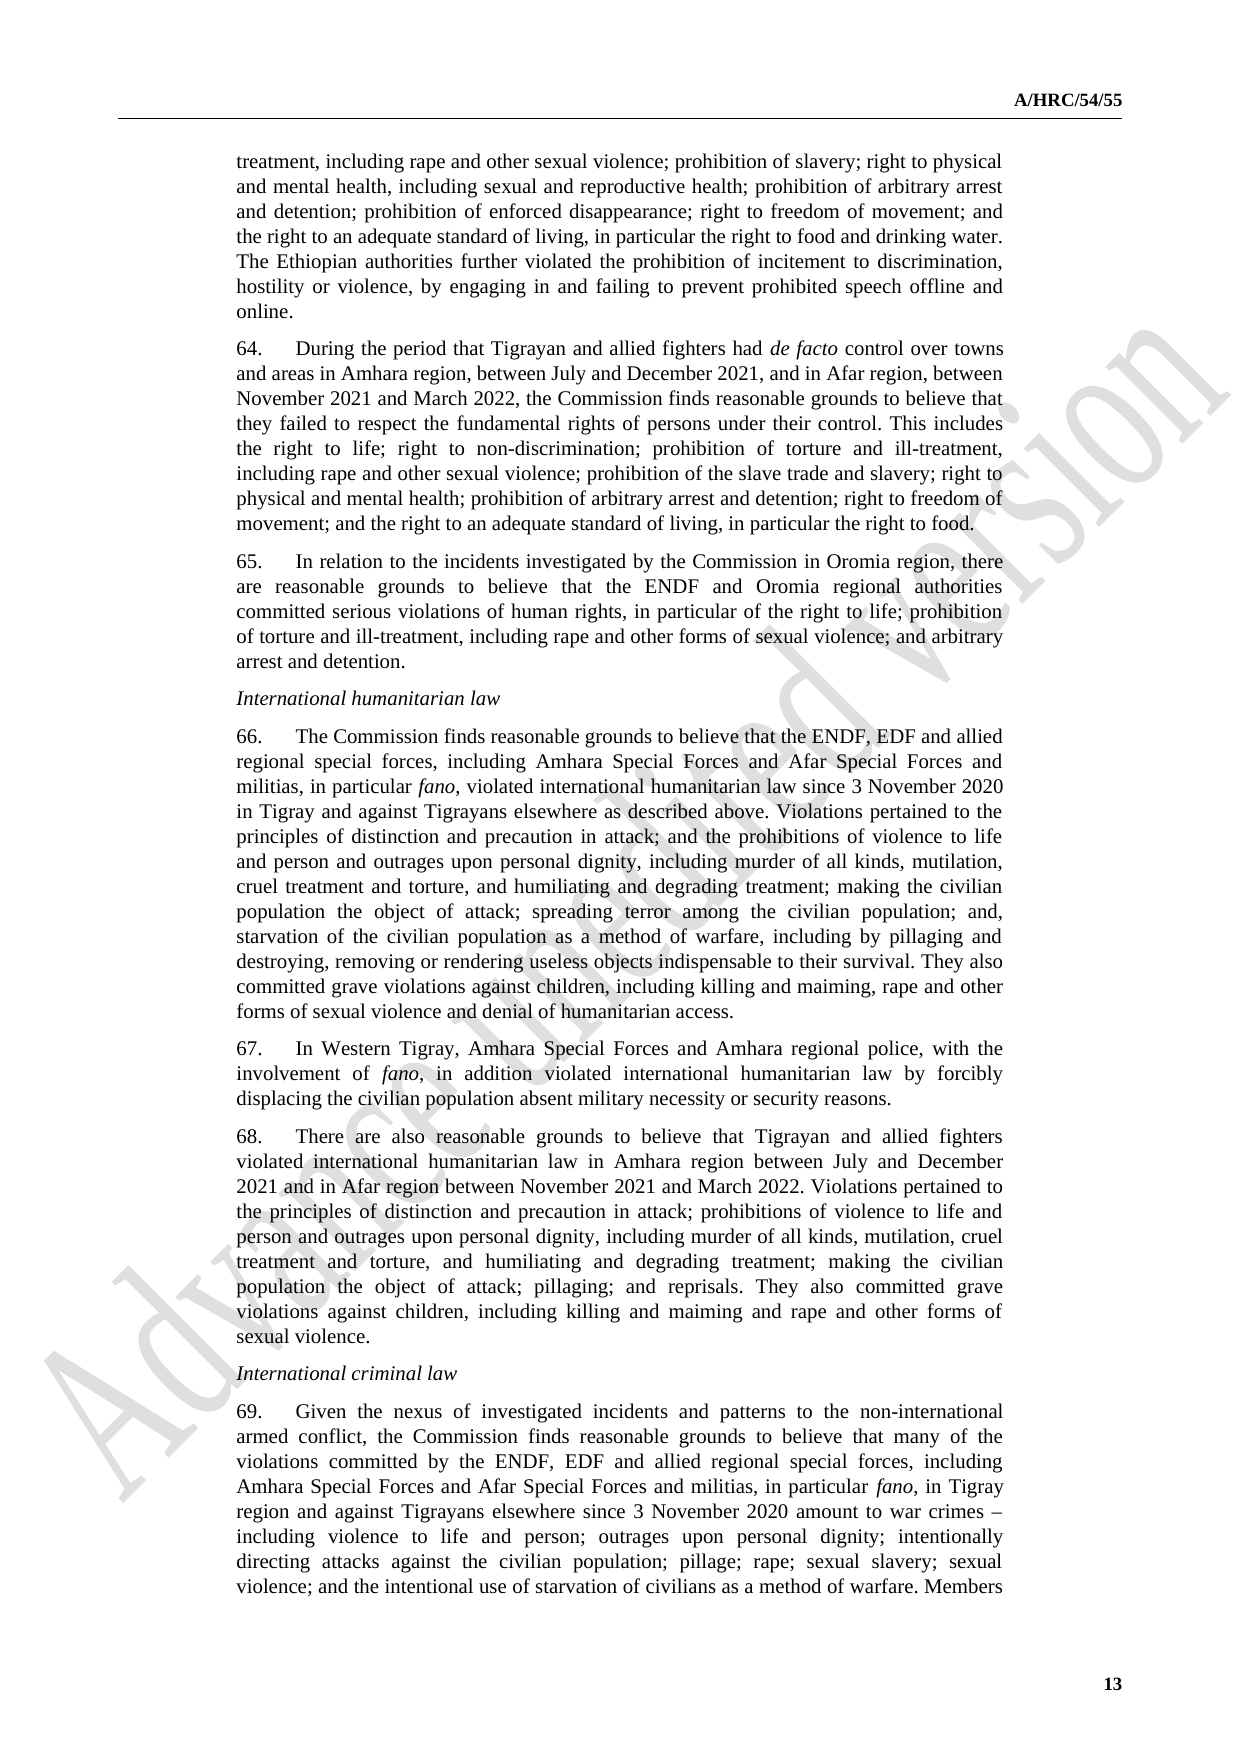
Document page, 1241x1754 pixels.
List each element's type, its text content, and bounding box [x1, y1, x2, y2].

text International criminal law [236, 1360, 1004, 1385]
text 67. In Western Tigray, Amhara Special Forces and Amhara regional police, with the involvement of fano, in addition violated international humanitarian law by forcibly displacing the civilian population absent military necessity or security reasons. [236, 1035, 1004, 1110]
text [236, 148, 1004, 323]
text 66. The Commission finds reasonable grounds to believe that the ENDF, EDF and allied regional special forces, including Amhara Special Forces and Afar Special Forces and militias, in particular fano, violated international humanitarian law since 3 November 2020 in Tigray and against Tigrayans elsewhere as described above. Violations pertained to the principles of distinction and precaution in attack; and the prohibitions of violence to life and person and outrages upon personal dignity, including murder of all kinds, mutilation, cruel treatment and torture, and humiliating and degrading treatment; making the civilian population the object of attack; spreading terror among the civilian population; and, starvation of the civilian population as a method of warfare, including by pillaging and destroying, removing or rendering useless objects indispensable to their survival. They also committed grave violations against children, including killing and maiming, rape and other forms of sexual violence and denial of humanitarian access. [236, 723, 1004, 1023]
text 68. There are also reasonable grounds to believe that Tigrayan and allied fighters violated international humanitarian law in Amhara region between July and December 2021 and in Afar region between November 2021 and March 2022. Violations pertained to the principles of distinction and precaution in attack; prohibitions of violence to life and person and outrages upon personal dignity, including murder of all kinds, mutilation, cruel treatment and torture, and humiliating and degrading treatment; making the civilian population the object of attack; pillaging; and reprisals. They also committed grave violations against children, including killing and maiming and rape and other forms of sexual violence. [236, 1123, 1004, 1348]
text 65. In relation to the incidents investigated by the Commission in Oromia region, there are reasonable grounds to believe that the ENDF and Oromia regional authorities committed serious violations of human rights, in particular of the right to life; prohibition of torture and ill-treatment, including rape and other forms of sexual violence; and arbitrary arrest and detention. [236, 548, 1004, 673]
text International humanitarian law [236, 685, 1004, 710]
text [236, 1398, 1004, 1598]
text 64. During the period that Tigrayan and allied fighters had de facto control over towns and areas in Amhara region, between July and December 2021, and in Afar region, between November 2021 and March 2022, the Commission finds reasonable grounds to believe that they failed to respect the fundamental rights of persons under their control. This includes the right to life; right to non-discrimination; prohibition of torture and ill-treatment, including rape and other sexual violence; prohibition of the slave trade and slavery; right to physical and mental health; prohibition of arbitrary arrest and detention; right to freedom of movement; and the right to an adequate standard of living, in particular the right to food. [236, 335, 1004, 535]
